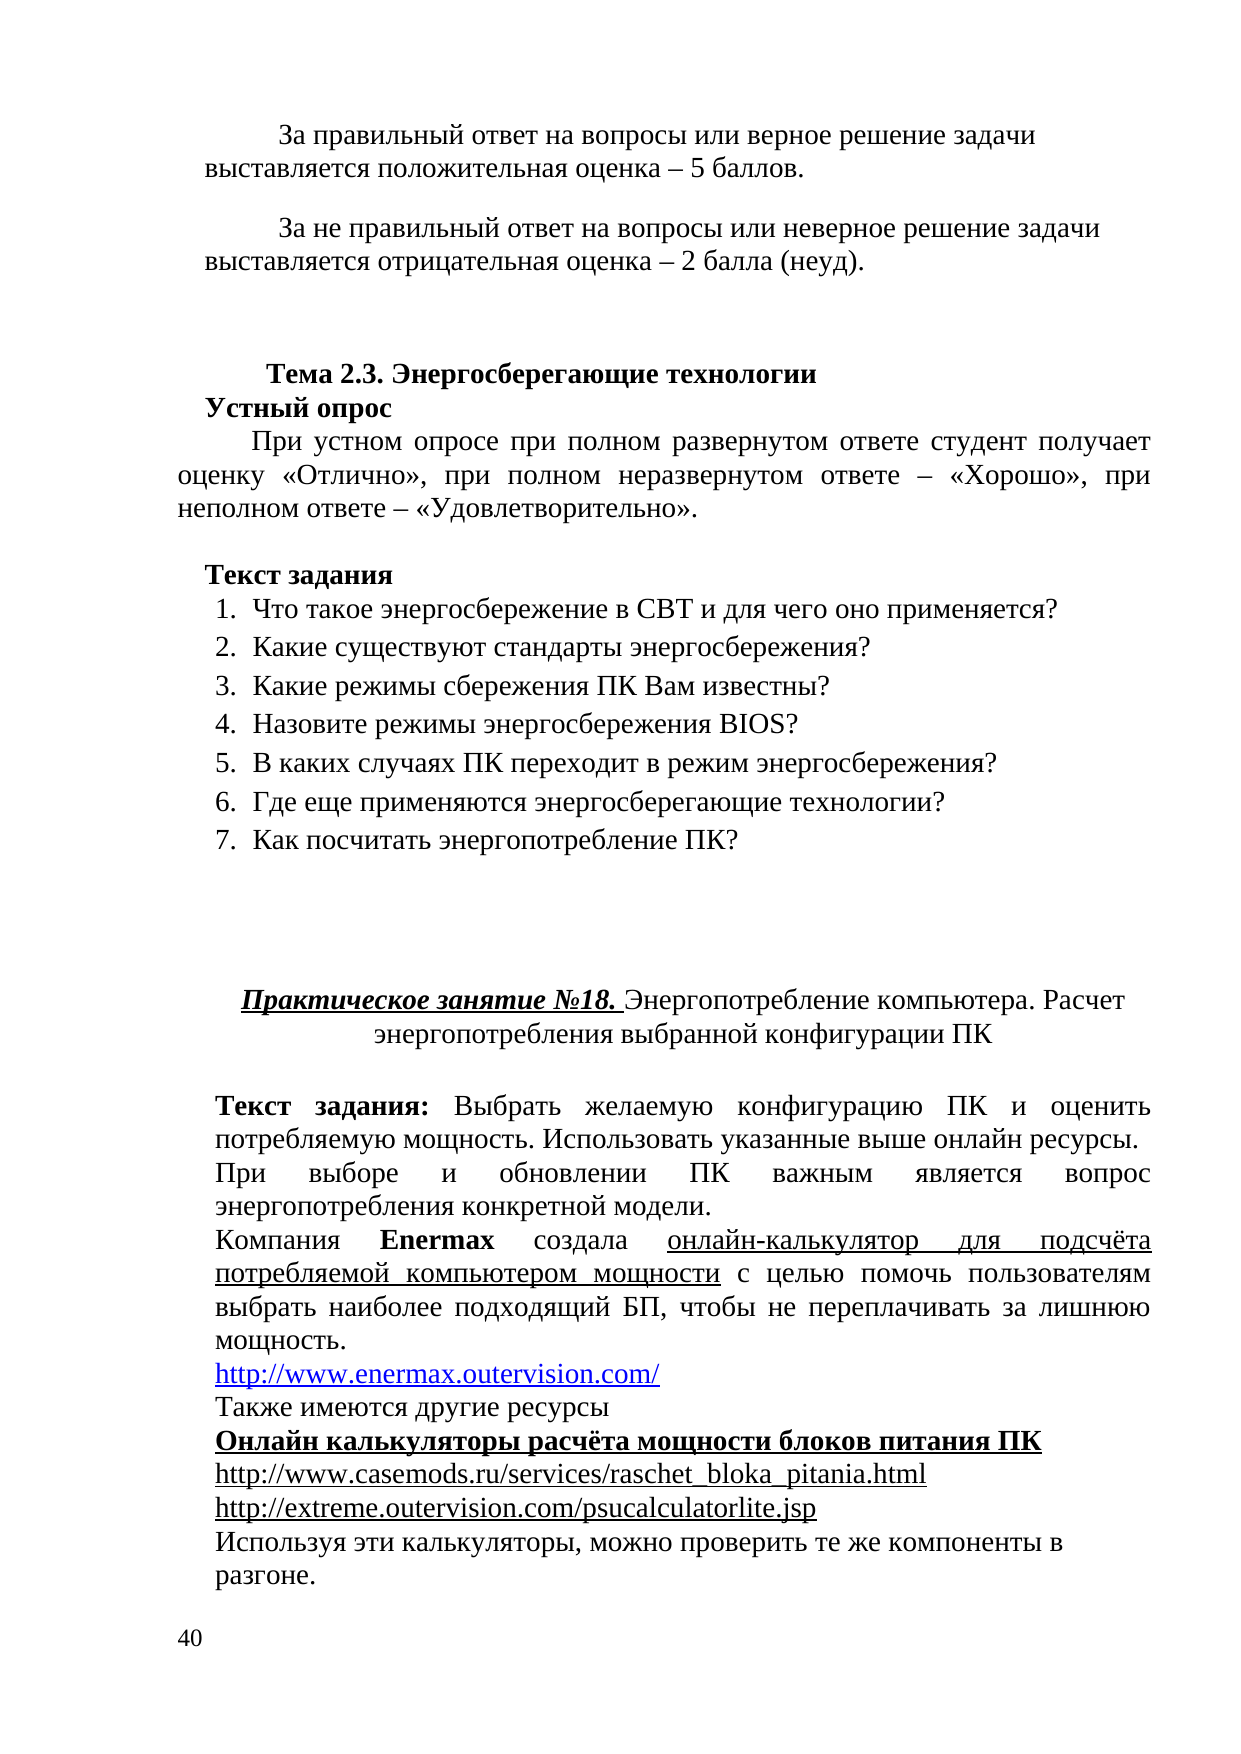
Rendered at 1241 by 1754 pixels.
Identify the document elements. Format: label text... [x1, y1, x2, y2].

text http://www.casemods.ru/services/raschet_bloka_pitania.html http://extreme.outervision.com/psucalculatorlite.jsp Используя эти калькуляторы, можно проверить те же компоненты в разгоне. [215, 1457, 1152, 1591]
text Также имеются другие ресурсы [215, 1389, 1152, 1423]
list Назовите режимы энергосбережения BIOS? [215, 707, 1152, 740]
text Текст задания [204, 557, 1152, 591]
list Какие режимы сбережения ПК Вам известны? [215, 668, 1152, 702]
text Устный опрос [204, 390, 1152, 423]
text Онлайн калькуляторы расчёта мощности блоков питания ПК [215, 1423, 1152, 1457]
text http://www.enermax.outervision.com/ [215, 1356, 1152, 1389]
list В каких случаях ПК переходит в режим энергосбережения? [215, 745, 1152, 779]
text За не правильный ответ на вопросы или неверное решение задачи выставляется отрицательная оценка – 2 балла (неуд). [204, 212, 1135, 277]
text При устном опросе при полном развернутом ответе студент получает оценку «Отлично», при полном неразвернутом ответе – «Хорошо», при неполном ответе – «Удовлетворительно». [177, 423, 1152, 524]
list Где еще применяются энергосберегающие технологии? [215, 784, 1152, 817]
text За правильный ответ на вопросы или верное решение задачи выставляется положительная оценка – 5 баллов. [204, 118, 1135, 183]
list Какие существуют стандарты энергосбережения? [215, 629, 1152, 663]
text Текст задания: Выбрать желаемую конфигурацию ПК и оценить потребляемую мощность. Использовать указанные выше онлайн ресурсы. [215, 1088, 1152, 1155]
text Практическое занятие №18. Энергопотребление компьютера. Расчет энергопотребления выбранной конфигурации ПК [215, 982, 1152, 1049]
text Компания Enermax создала онлайн-калькулятор для подсчёта потребляемой компьютером мощности с целью помочь пользователям выбрать наиболее подходящий БП, чтобы не переплачивать за лишнюю мощность. [215, 1222, 1152, 1356]
list Что такое энергосбережение в СВТ и для чего оно применяется? [215, 591, 1152, 624]
text Тема 2.3. Энергосберегающие технологии [177, 356, 1152, 390]
text При выборе и обновлении ПК важным является вопрос энергопотребления конкретной модели. [215, 1155, 1152, 1222]
list Как посчитать энергопотребление ПК? [215, 822, 1152, 856]
